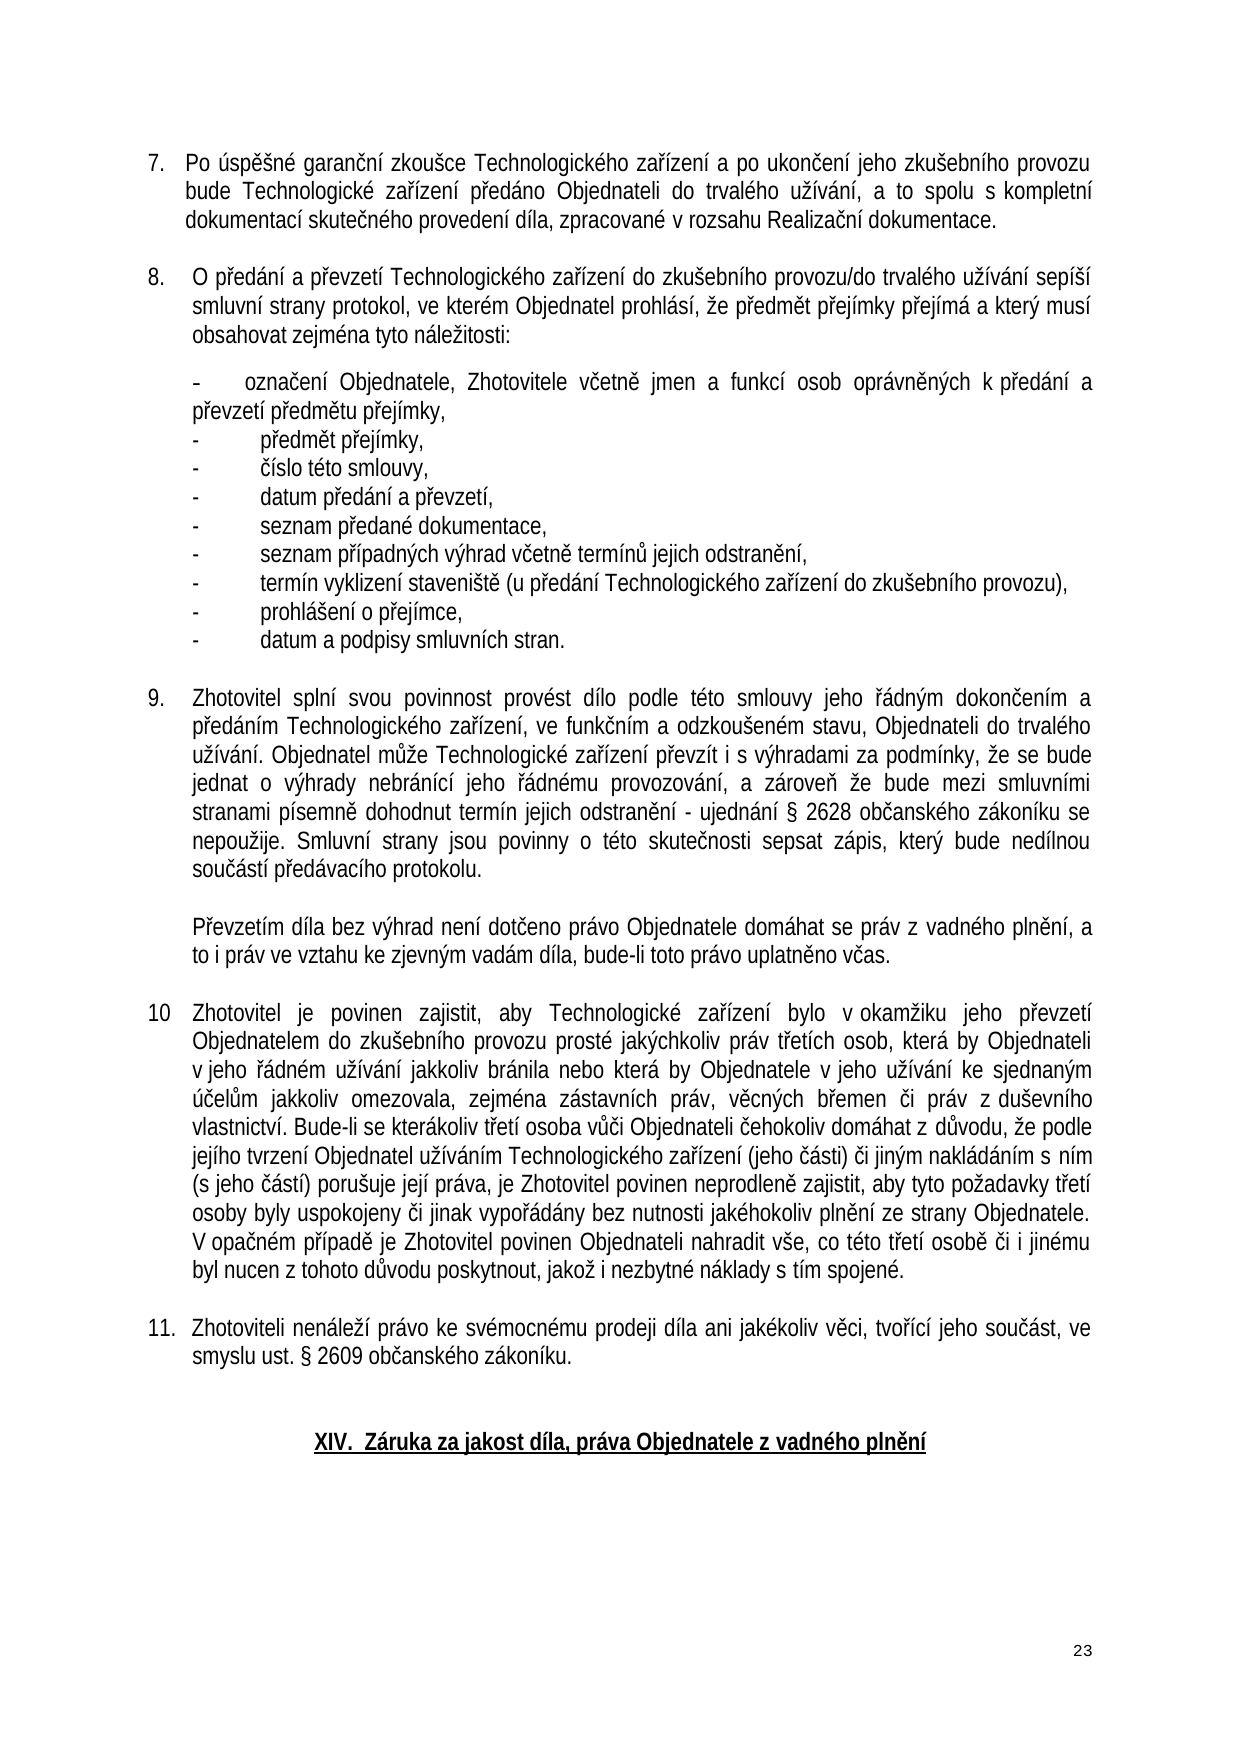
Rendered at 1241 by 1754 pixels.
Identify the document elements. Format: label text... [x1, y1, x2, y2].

list 11. Zhotoviteli nenáleží právo ke svémocnému prodeji díla ani jakékoliv věci, tvořící jeho součást, ve smyslu ust. § 2609 občanského zákoníku. [148, 1313, 1093, 1370]
text - prohlášení o přejímce, [192, 597, 1093, 625]
text - seznam předané dokumentace, [192, 511, 1093, 539]
text - seznam případných výhrad včetně termínů jejich odstranění, [192, 539, 1093, 568]
list 9. Zhotovitel splní svou povinnost provést dílo podle této smlouvy jeho řádným dokončením a předáním Technologického zařízení, ve funkčním a odzkoušeném stavu, Objednateli do trvalého užívání. Objednatel může Technologické zařízení převzít i s výhradami za podmínky, že se bude jednat o výhrady nebránící jeho řádnému provozování, a zároveň že bude mezi smluvními stranami písemně dohodnut termín jejich odstranění - ujednání § 2628 občanského zákoníku se nepoužije. Smluvní strany jsou povinny o této skutečnosti sepsat zápis, který bude nedílnou součástí předávacího protokolu. [148, 682, 1093, 883]
subtitle XIV. Záruka za jakost díla, práva Objednatele z vadného plnění [148, 1427, 1093, 1456]
text - předmět přejímky, [192, 425, 1093, 453]
text - termín vyklizení staveniště (u předání Technologického zařízení do zkušebního provozu), [192, 568, 1093, 597]
text - datum předání a převzetí, [192, 482, 1093, 511]
text - datum a podpisy smluvních stran. [192, 625, 1093, 654]
text 8. O předání a převzetí Technologického zařízení do zkušebního provozu/do trvalého užívání sepíší smluvní strany protokol, ve kterém Objednatel prohlásí, že předmět přejímky přejímá a který musí obsahovat zejména tyto náležitosti: [148, 262, 1093, 348]
list označení Objednatele, Zhotovitele včetně jmen a funkcí osob oprávněných k předání a převzetí předmětu přejímky, [192, 367, 1093, 425]
list 10 Zhotovitel je povinen zajistit, aby Technologické zařízení bylo v okamžiku jeho převzetí Objednatelem do zkušebního provozu prosté jakýchkoliv práv třetích osob, která by Objednateli v jeho řádném užívání jakkoliv bránila nebo která by Objednatele v jeho užívání ke sjednaným účelům jakkoliv omezovala, zejména zástavních práv, věcných břemen či práv z duševního vlastnictví. Bude-li se kterákoliv třetí osoba vůči Objednateli čehokoliv domáhat z důvodu, že podle jejího tvrzení Objednatel užíváním Technologického zařízení (jeho části) či jiným nakládáním s ním (s jeho částí) porušuje její práva, je Zhotovitel povinen neprodleně zajistit, aby tyto požadavky třetí osoby byly uspokojeny či jinak vypořádány bez nutnosti jakéhokoliv plnění ze strany Objednatele. V opačném případě je Zhotovitel povinen Objednateli nahradit vše, co této třetí osobě či i jinému byl nucen z tohoto důvodu poskytnout, jakož i nezbytné náklady s tím spojené. [148, 998, 1093, 1284]
list 7. Po úspěšné garanční zkoušce Technologického zařízení a po ukončení jeho zkušebního provozu bude Technologické zařízení předáno Objednateli do trvalého užívání, a to spolu s kompletní dokumentací skutečného provedení díla, zpracované v rozsahu Realizační dokumentace. [148, 148, 1093, 234]
text - číslo této smlouvy, [192, 453, 1093, 482]
list Převzetím díla bez výhrad není dotčeno právo Objednatele domáhat se práv z vadného plnění, a to i práv ve vztahu ke zjevným vadám díla, bude-li toto právo uplatněno včas. [148, 912, 1093, 969]
